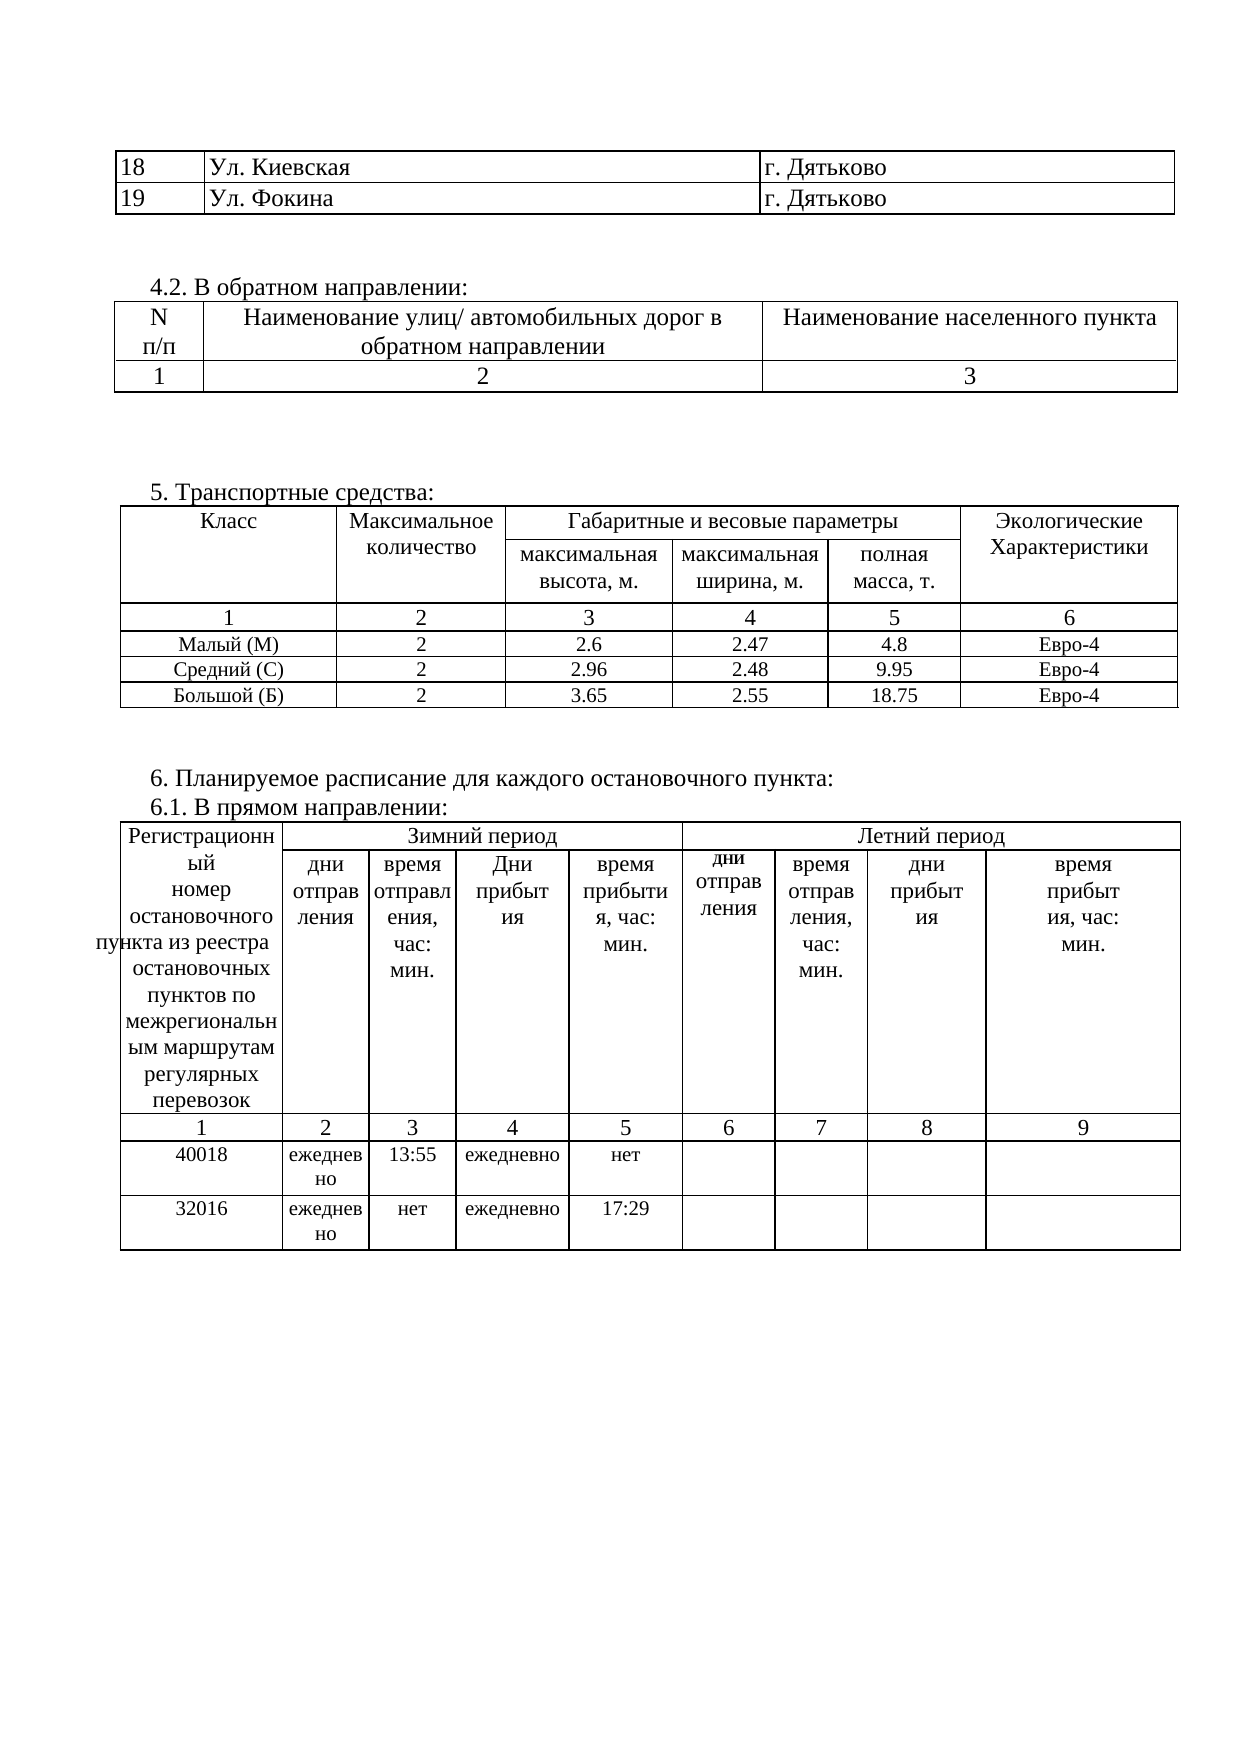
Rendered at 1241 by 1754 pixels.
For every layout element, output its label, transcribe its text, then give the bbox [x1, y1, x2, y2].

table_cell 4.8 [829, 632, 960, 656]
table_cell 3 [370, 1114, 455, 1140]
table_cell 6 [683, 1114, 774, 1140]
table_cell 6 [961, 604, 1177, 630]
table_cell [776, 1196, 867, 1249]
table_cell [987, 1142, 1180, 1195]
table_cell 17:29 [570, 1196, 682, 1249]
table_cell 3 [763, 360, 1177, 391]
table_cell 2 [337, 632, 505, 656]
table_header Регистрационный номер остановочного пункта из реестра остановочных пунктов по межрегиональным маршрутам регулярных перевозок [121, 823, 282, 1112]
table_cell Ул. Фокина [205, 183, 759, 213]
table_cell 2 [283, 1114, 368, 1140]
table_cell 1 [115, 361, 203, 391]
table_cell 9.95 [829, 657, 960, 681]
table_cell Малый (М) [121, 632, 336, 656]
table_cell [868, 1142, 985, 1195]
table_cell 19 [117, 183, 204, 213]
table_cell 13:55 [370, 1142, 455, 1195]
table_cell 18 [117, 152, 204, 181]
table_cell г. Дятьково [761, 152, 1174, 181]
table_cell [683, 1142, 774, 1195]
table_cell 2 [337, 683, 505, 707]
table_cell Евро-4 [961, 657, 1177, 681]
table_cell нет [370, 1196, 455, 1249]
table_header Максимальное количество [337, 507, 505, 602]
text 6. Планируемое расписание для каждого остановочного пункта: [150, 763, 1090, 792]
text 6.1. В прямом направлении: [150, 792, 1090, 821]
table_cell Средний (С) [121, 657, 336, 681]
text 4.2. В обратном направлении: [150, 272, 1090, 301]
table_header Габаритные и весовые параметры [506, 507, 960, 539]
table_cell 4 [673, 604, 827, 630]
table_cell полная масса, т. [829, 540, 960, 602]
table_cell время отправ ления, час: мин. [776, 851, 867, 1112]
table_cell ежедневно [283, 1142, 368, 1195]
table_cell 2 [337, 657, 505, 681]
text 5. Транспортные средства: [150, 477, 1090, 505]
table_cell время прибыт ия, час: мин. [987, 851, 1180, 1112]
table_cell г. Дятьково [761, 183, 1174, 213]
table_cell [683, 1196, 774, 1249]
table_cell 2.96 [506, 657, 672, 681]
table_header Наименование улиц/ автомобильных дорог в обратном направлении [204, 302, 762, 360]
table_cell время отправл ения, час: мин. [370, 851, 455, 1112]
table_cell дни прибыт ия [868, 851, 985, 1112]
table_cell 9 [987, 1114, 1180, 1140]
table_cell нет [570, 1142, 682, 1195]
table_cell 2.6 [506, 632, 672, 656]
table_cell Евро-4 [961, 632, 1177, 656]
table_cell Ул. Киевская [205, 152, 759, 181]
table_cell Дни прибыт ия [457, 851, 568, 1112]
table_cell 18.75 [829, 683, 960, 707]
table_cell 5 [570, 1114, 682, 1140]
table_cell 3.65 [506, 683, 672, 707]
table_cell дни отправ ления [283, 851, 368, 1112]
table_cell 8 [868, 1114, 985, 1140]
table_cell 32016 [121, 1196, 282, 1249]
table_cell [776, 1142, 867, 1195]
table_cell максимальная ширина, м. [673, 540, 827, 602]
table_cell 2 [337, 604, 505, 630]
table_cell 5 [829, 604, 960, 630]
table_header Летний период [683, 823, 1180, 849]
table_cell 40018 [121, 1142, 282, 1195]
table_cell 1 [121, 1114, 282, 1140]
table_cell 2.47 [673, 632, 827, 656]
table_header Класс [121, 507, 336, 602]
table_cell время прибыти я, час: мин. [570, 851, 682, 1112]
table_header N п/п [115, 302, 203, 360]
table_header Экологические Характеристики [961, 507, 1177, 602]
table_cell ежедневно [457, 1196, 568, 1249]
table_cell ДНИ отправ ления [683, 851, 774, 1112]
table_cell [868, 1196, 985, 1249]
table_cell 2 [204, 361, 762, 391]
table_cell Евро-4 [961, 683, 1177, 707]
table_cell Большой (Б) [121, 683, 336, 707]
table_cell максимальная высота, м. [506, 540, 672, 602]
table_cell 7 [776, 1114, 867, 1140]
table_cell 2.48 [673, 657, 827, 681]
table_cell [987, 1196, 1180, 1249]
table_cell ежедневно [283, 1196, 368, 1249]
table_cell 4 [457, 1114, 568, 1140]
table_header Зимний период [283, 823, 682, 849]
table_cell 3 [506, 604, 672, 630]
table_cell ежедневно [457, 1142, 568, 1195]
table_header Наименование населенного пункта [763, 302, 1177, 360]
table_cell 1 [121, 604, 336, 630]
table_cell 2.55 [673, 683, 827, 707]
